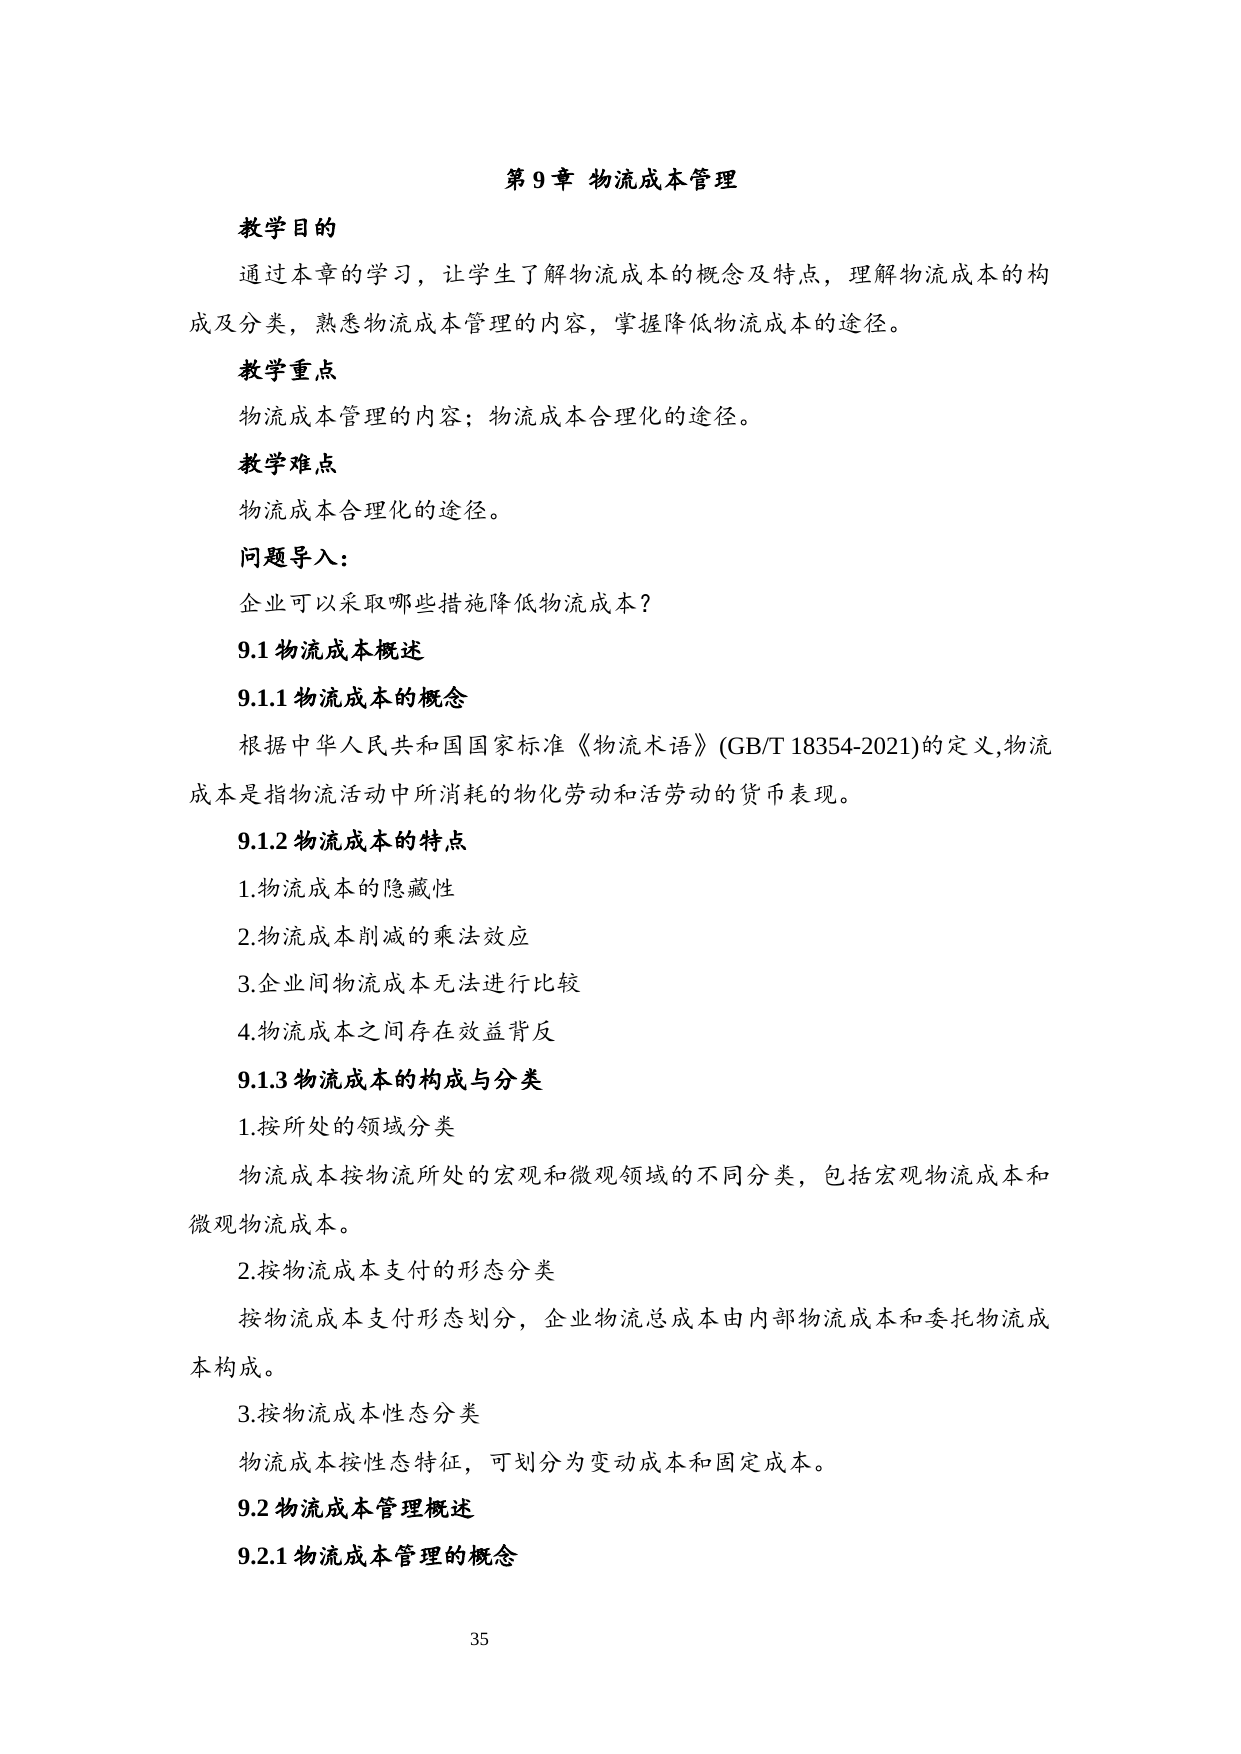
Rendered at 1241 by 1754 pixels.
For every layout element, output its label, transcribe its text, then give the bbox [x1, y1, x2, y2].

list 第9章 物流成本管理 [187, 162, 1053, 194]
list 9.2物流成本管理概述 [187, 1491, 1053, 1523]
list 企业可以采取哪些措施降低物流成本？ [187, 586, 1053, 618]
list 1.物流成本的隐藏性 [187, 871, 1053, 904]
list 物流成本合理化的途径。 [187, 492, 1053, 525]
list 9.2.1物流成本管理的概念 [187, 1538, 1053, 1571]
list 9.1物流成本概述 [187, 633, 1053, 665]
list 按物流成本支付形态划分，企业物流总成本由内部物流成本和委托物流成本构成。 [187, 1301, 1053, 1382]
list 9.1.1物流成本的概念 [187, 680, 1053, 713]
list 教学重点 [187, 352, 1053, 384]
list 9.1.2物流成本的特点 [187, 823, 1053, 856]
list 通过本章的学习，让学生了解物流成本的概念及特点，理解物流成本的构成及分类，熟悉物流成本管理的内容，掌握降低物流成本的途径。 [187, 256, 1053, 338]
list 问题导入： [187, 539, 1053, 572]
list 教学难点 [187, 446, 1053, 478]
list 2.按物流成本支付的形态分类 [187, 1253, 1053, 1286]
list 2.物流成本削减的乘法效应 [187, 919, 1053, 951]
list 3.企业间物流成本无法进行比较 [187, 967, 1053, 999]
list 4.物流成本之间存在效益背反 [187, 1014, 1053, 1047]
list 9.1.3物流成本的构成与分类 [187, 1062, 1053, 1094]
list 1.按所处的领域分类 [187, 1110, 1053, 1142]
list 教学目的 [187, 210, 1053, 242]
list 根据中华人民共和国国家标准《物流术语》(GB/T 18354-2021)的定义,物流成本是指物流活动中所消耗的物化劳动和活劳动的货币表现。 [187, 728, 1053, 809]
list 物流成本按物流所处的宏观和微观领域的不同分类，包括宏观物流成本和微观物流成本。 [187, 1157, 1053, 1239]
list 物流成本管理的内容；物流成本合理化的途径。 [187, 399, 1053, 431]
list 3.按物流成本性态分类 [187, 1396, 1053, 1429]
list 物流成本按性态特征，可划分为变动成本和固定成本。 [187, 1444, 1053, 1476]
